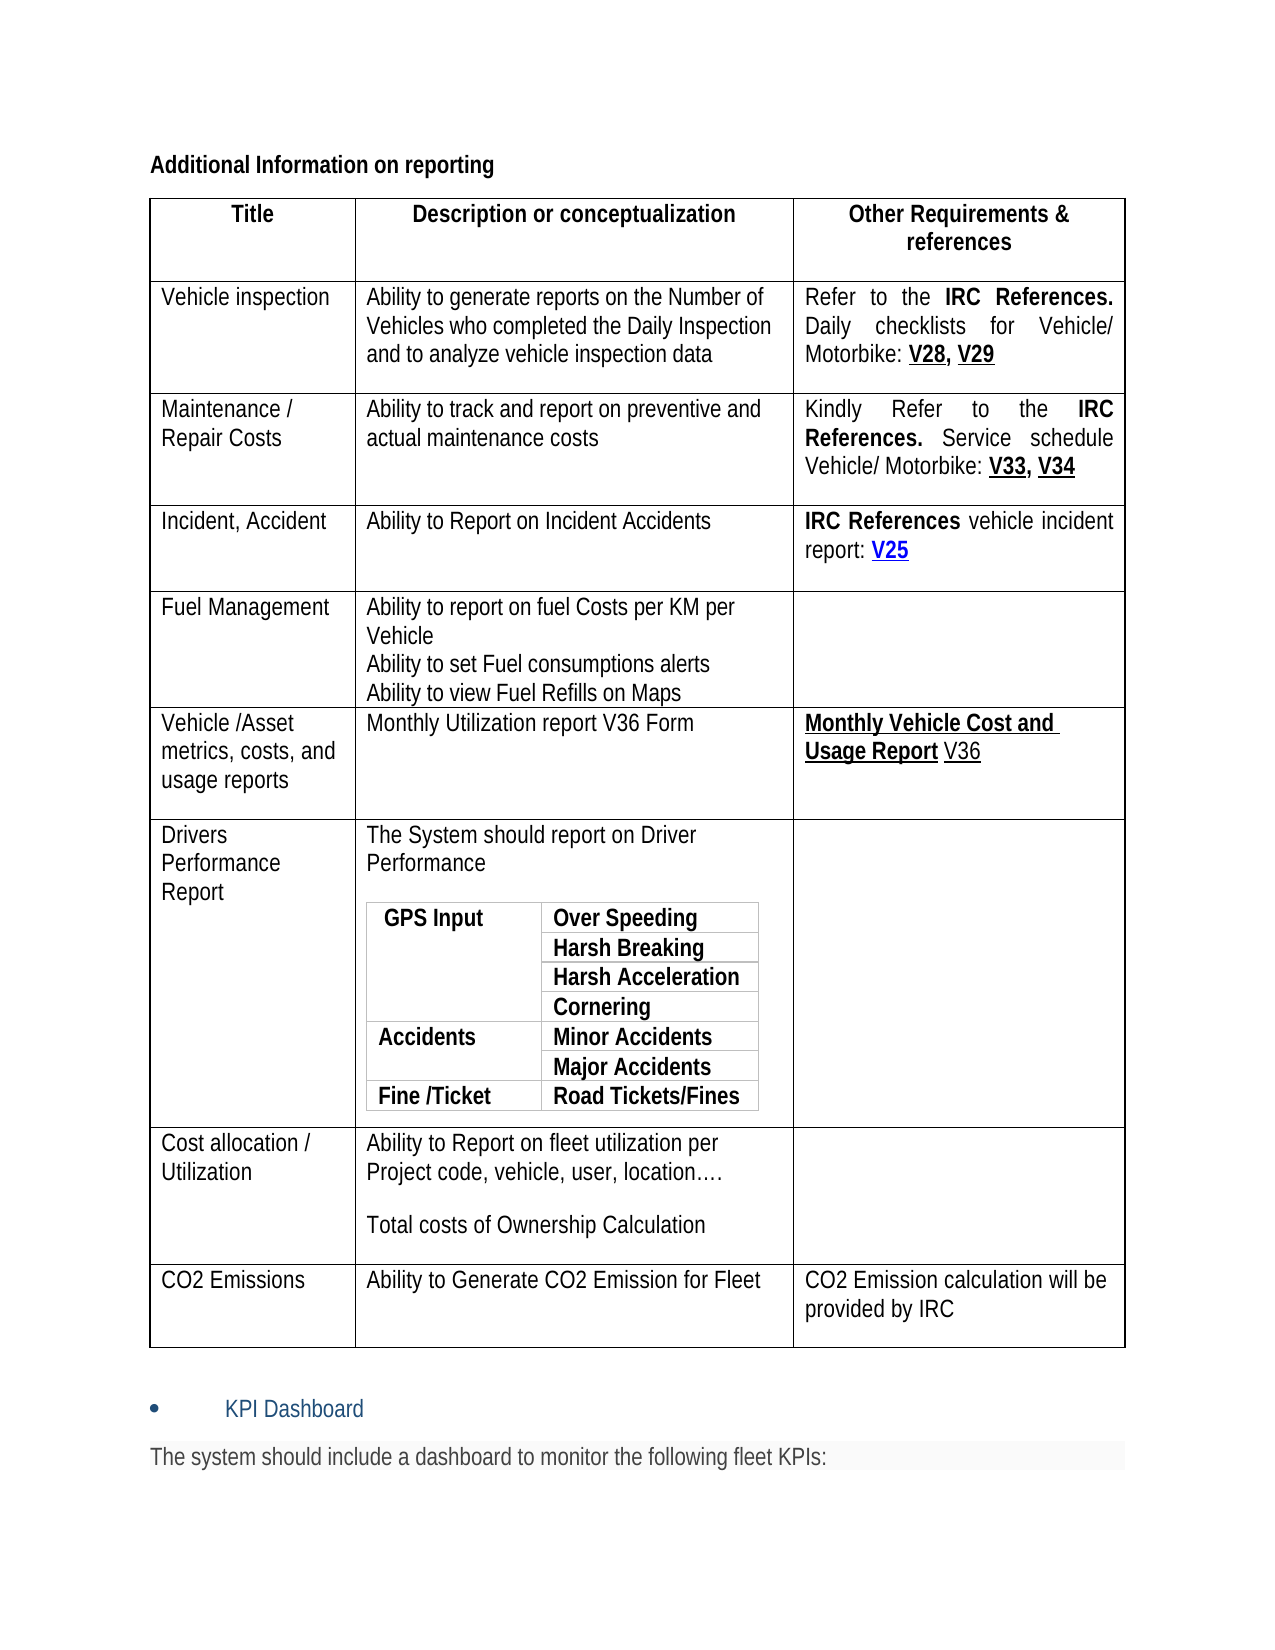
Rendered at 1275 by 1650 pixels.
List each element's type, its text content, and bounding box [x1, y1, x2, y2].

table_header Description or conceptualization [356, 199, 793, 281]
table_cell Monthly Utilization report V36 Form [356, 708, 793, 819]
table_cell The System should report on Driver Performance [356, 820, 793, 1127]
table_cell [794, 592, 1124, 707]
table_cell CO2 Emissions [151, 1265, 355, 1347]
table_cell [794, 1128, 1124, 1264]
table_cell Ability to track and report on preventive and actual maintenance costs [356, 394, 793, 505]
table_cell [794, 820, 1124, 1127]
table_cell Maintenance / Repair Costs [151, 394, 355, 505]
table_cell Ability to report on fuel Costs per KM per Vehicle Ability to set Fuel consumptions alerts Ability to view Fuel Refills on Maps [356, 592, 793, 707]
text The system should include a dashboard to monitor the following fleet KPIs: [150, 1441, 1125, 1470]
table_cell Kindly Refer to the IRC References. Service schedule Vehicle/ Motorbike: V33, V34 [794, 394, 1124, 505]
table_cell Drivers Performance Report [151, 820, 355, 1127]
table_cell Fuel Management [151, 592, 355, 707]
table_cell IRC References vehicle incident report: V25 [794, 506, 1124, 591]
table_cell Vehicle inspection [151, 282, 355, 393]
table_cell Monthly Vehicle Cost and Usage Report V36 [794, 708, 1124, 819]
table_header Other Requirements & references [794, 199, 1124, 281]
list KPI Dashboard [150, 1394, 1125, 1422]
table_cell Cost allocation / Utilization [151, 1128, 355, 1264]
table_cell Ability to generate reports on the Number of Vehicles who completed the Daily Inspection and to analyze vehicle inspection data [356, 282, 793, 393]
table_cell Refer to the IRC References. Daily checklists for Vehicle/ Motorbike: V28, V29 [794, 282, 1124, 393]
table_cell Ability to Report on fleet utilization per Project code, vehicle, user, location…. Total costs of Ownership Calculation [356, 1128, 793, 1264]
table_cell Ability to Generate CO2 Emission for Fleet [356, 1265, 793, 1347]
table_header Title [151, 199, 355, 281]
table_cell CO2 Emission calculation will be provided by IRC [794, 1265, 1124, 1347]
table_cell Ability to Report on Incident Accidents [356, 506, 793, 591]
table_cell Incident, Accident [151, 506, 355, 591]
table_cell Vehicle /Asset metrics, costs, and usage reports [151, 708, 355, 819]
text Additional Information on reporting [150, 150, 1125, 179]
